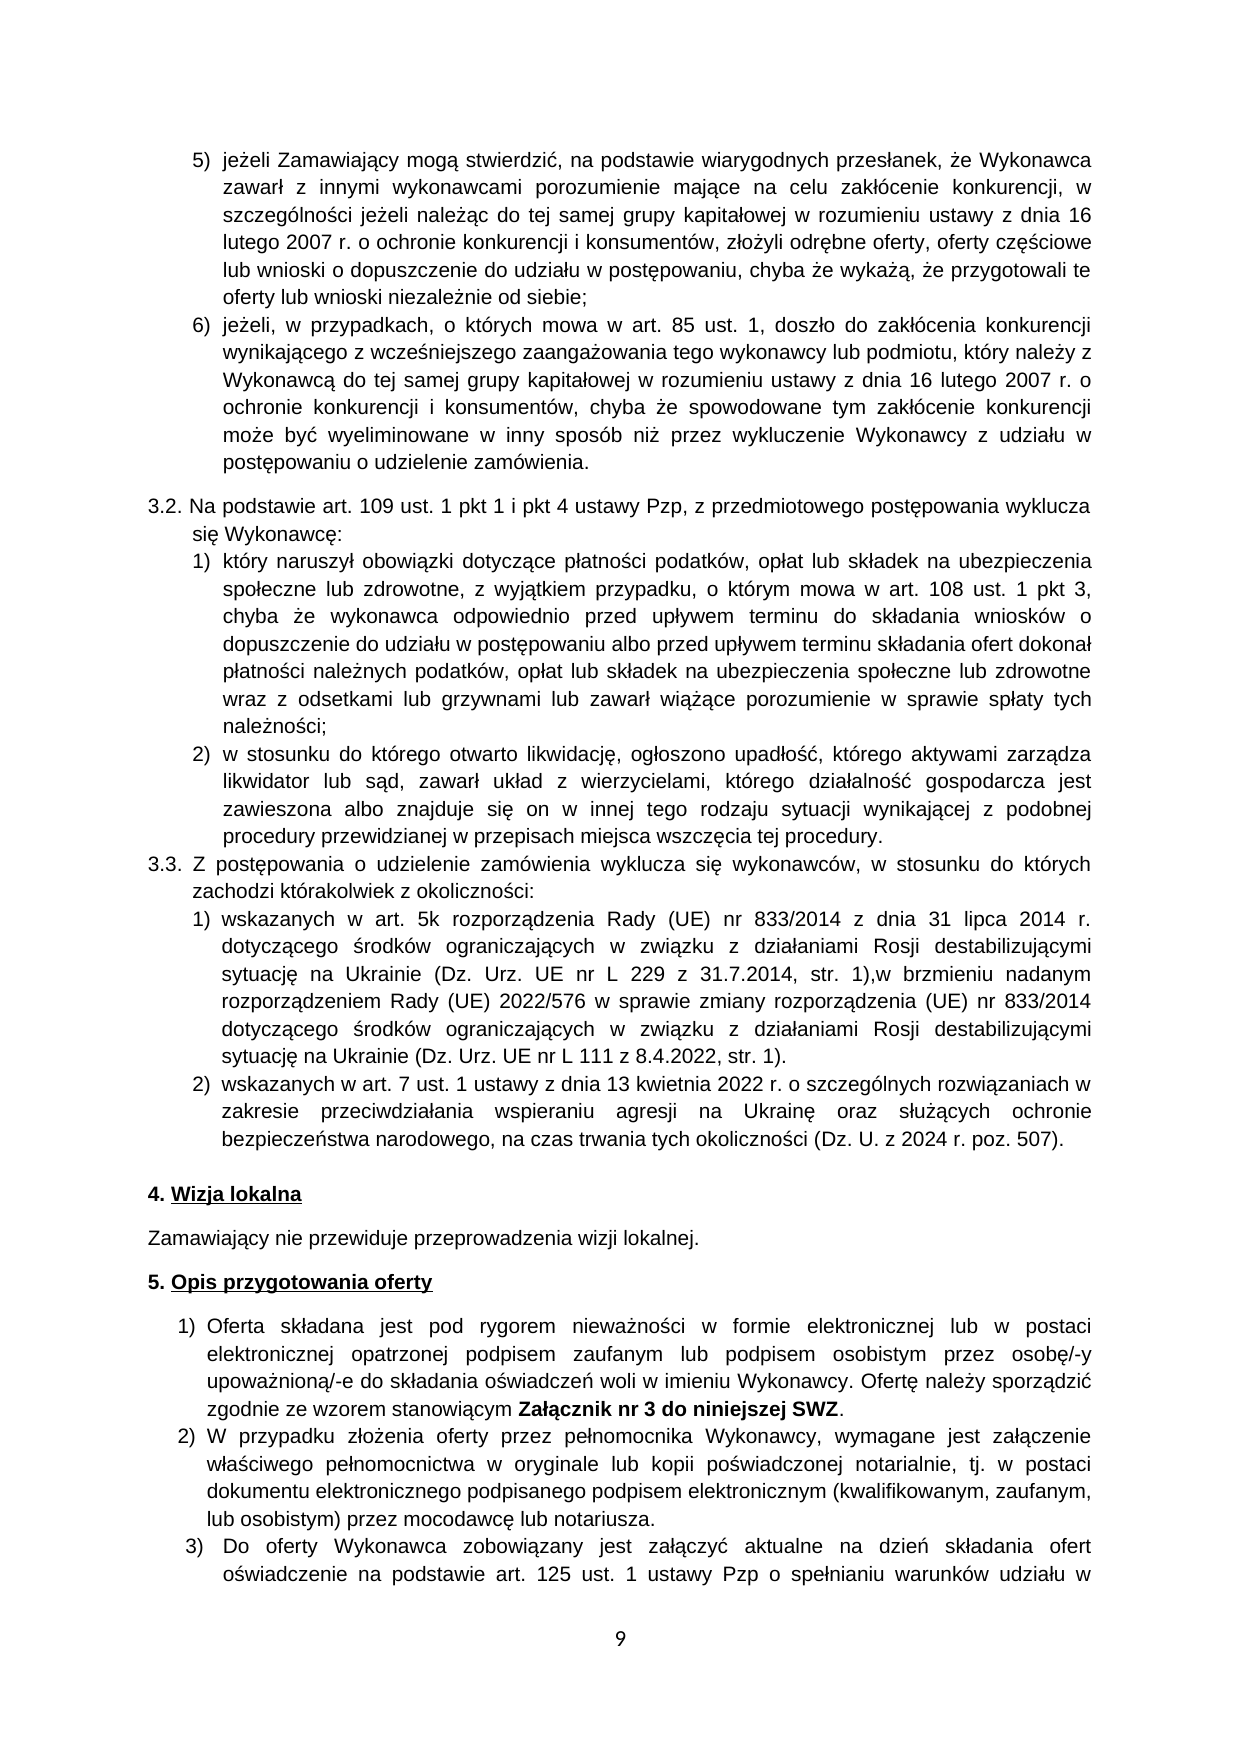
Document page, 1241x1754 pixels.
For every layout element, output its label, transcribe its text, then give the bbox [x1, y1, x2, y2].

text Zamawiający nie przewiduje przeprowadzenia wizji lokalnej. [148, 1226, 1093, 1250]
text 5. Opis przygotowania oferty [148, 1270, 1093, 1294]
text 2) wskazanych w art. 7 ust. 1 ustawy z dnia 13 kwietnia 2022 r. o szczególnych rozwiązaniach w zakresie przeciwdziałania wspieraniu agresji na Ukrainę oraz służących ochronie bezpieczeństwa narodowego, na czas trwania tych okoliczności (Dz. U. z 2024 r. poz. 507). [192, 1072, 1093, 1151]
text 3.2. Na podstawie art. 109 ust. 1 pkt 1 i pkt 4 ustawy Pzp, z przedmiotowego postępowania wyklucza się Wykonawcę: [148, 494, 1093, 546]
text 1) wskazanych w art. 5k rozporządzenia Rady (UE) nr 833/2014 z dnia 31 lipca 2014 r. dotyczącego środków ograniczających w związku z działaniami Rosji destabilizującymi sytuację na Ukrainie (Dz. Urz. UE nr L 229 z 31.7.2014, str. 1),w brzmieniu nadanym rozporządzeniem Rady (UE) 2022/576 w sprawie zmiany rozporządzenia (UE) nr 833/2014 dotyczącego środków ograniczających w związku z działaniami Rosji destabilizującymi sytuację na Ukrainie (Dz. Urz. UE nr L 111 z 8.4.2022, str. 1). [192, 907, 1093, 1068]
list w stosunku do którego otwarto likwidację, ogłoszono upadłość, którego aktywami zarządza likwidator lub sąd, zawarł układ z wierzycielami, którego działalność gospodarcza jest zawieszona albo znajduje się on w innej tego rodzaju sytuacji wynikającej z podobnej procedury przewidzianej w przepisach miejsca wszczęcia tej procedury. [192, 742, 1093, 848]
text 3.3. Z postępowania o udzielenie zamówienia wyklucza się wykonawców, w stosunku do których zachodzi którakolwiek z okoliczności: [148, 852, 1093, 903]
text 4. Wizja lokalna [148, 1182, 1093, 1206]
list W przypadku złożenia oferty przez pełnomocnika Wykonawcy, wymagane jest załączenie właściwego pełnomocnictwa w oryginale lub kopii poświadczonej notarialnie, tj. w postaci dokumentu elektronicznego podpisanego podpisem elektronicznym (kwalifikowanym, zaufanym, lub osobistym) przez mocodawcę lub notariusza. [177, 1424, 1093, 1531]
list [185, 1534, 1093, 1586]
list który naruszył obowiązki dotyczące płatności podatków, opłat lub składek na ubezpieczenia społeczne lub zdrowotne, z wyjątkiem przypadku, o którym mowa w art. 108 ust. 1 pkt 3, chyba że wykonawca odpowiednio przed upływem terminu do składania wniosków o dopuszczenie do udziału w postępowaniu albo przed upływem terminu składania ofert dokonał płatności należnych podatków, opłat lub składek na ubezpieczenia społeczne lub zdrowotne wraz z odsetkami lub grzywnami lub zawarł wiążące porozumienie w sprawie spłaty tych należności; [192, 549, 1093, 738]
list jeżeli, w przypadkach, o których mowa w art. 85 ust. 1, doszło do zakłócenia konkurencji wynikającego z wcześniejszego zaangażowania tego wykonawcy lub podmiotu, który należy z Wykonawcą do tej samej grupy kapitałowej w rozumieniu ustawy z dnia 16 lutego 2007 r. o ochronie konkurencji i konsumentów, chyba że spowodowane tym zakłócenie konkurencji może być wyeliminowane w inny sposób niż przez wykluczenie Wykonawcy z udziału w postępowaniu o udzielenie zamówienia. [192, 313, 1093, 474]
list jeżeli Zamawiający mogą stwierdzić, na podstawie wiarygodnych przesłanek, że Wykonawca zawarł z innymi wykonawcami porozumienie mające na celu zakłócenie konkurencji, w szczególności jeżeli należąc do tej samej grupy kapitałowej w rozumieniu ustawy z dnia 16 lutego 2007 r. o ochronie konkurencji i konsumentów, złożyli odrębne oferty, oferty częściowe lub wnioski o dopuszczenie do udziału w postępowaniu, chyba że wykażą, że przygotowali te oferty lub wnioski niezależnie od siebie; [192, 148, 1093, 309]
list Oferta składana jest pod rygorem nieważności w formie elektronicznej lub w postaci elektronicznej opatrzonej podpisem zaufanym lub podpisem osobistym przez osobę/-y upoważnioną/-e do składania oświadczeń woli w imieniu Wykonawcy. Ofertę należy sporządzić zgodnie ze wzorem stanowiącym Załącznik nr 3 do niniejszej SWZ. [177, 1314, 1093, 1421]
